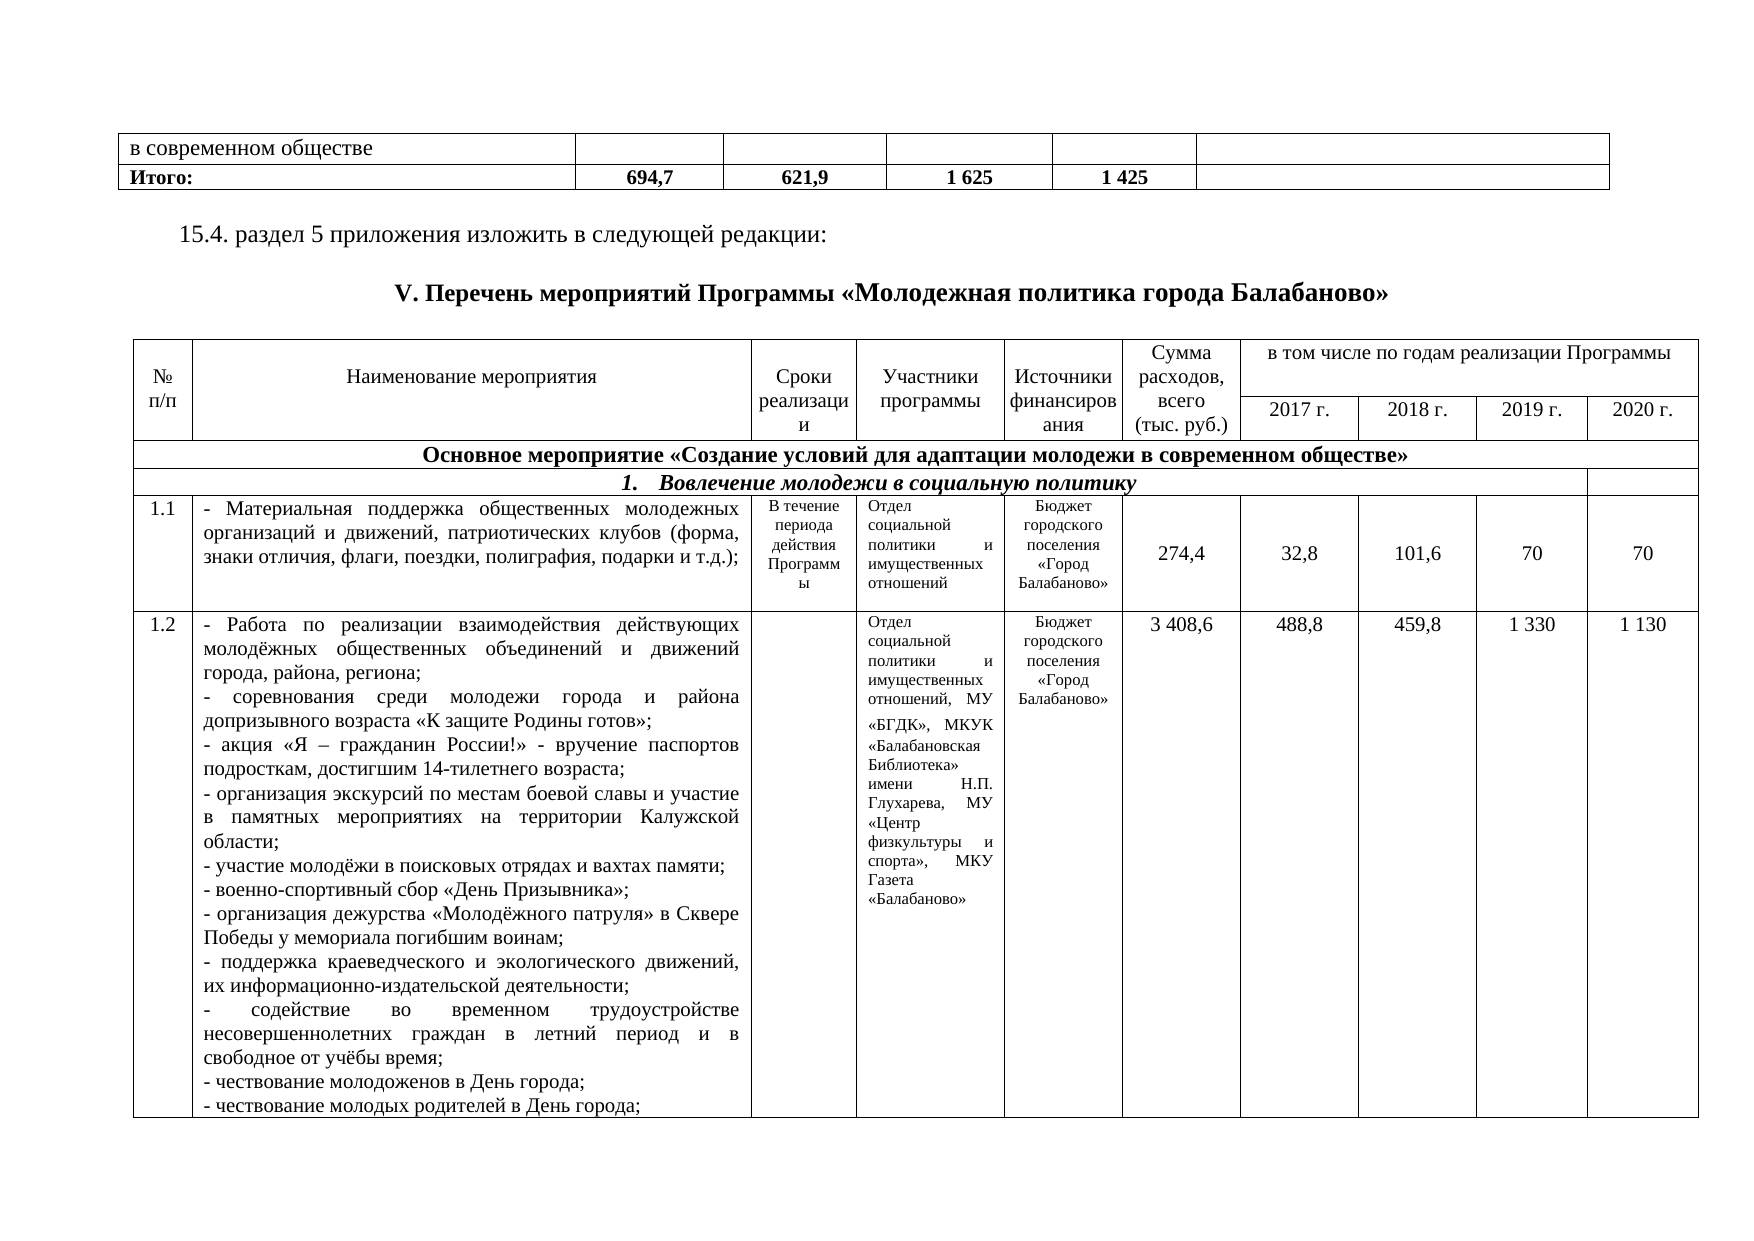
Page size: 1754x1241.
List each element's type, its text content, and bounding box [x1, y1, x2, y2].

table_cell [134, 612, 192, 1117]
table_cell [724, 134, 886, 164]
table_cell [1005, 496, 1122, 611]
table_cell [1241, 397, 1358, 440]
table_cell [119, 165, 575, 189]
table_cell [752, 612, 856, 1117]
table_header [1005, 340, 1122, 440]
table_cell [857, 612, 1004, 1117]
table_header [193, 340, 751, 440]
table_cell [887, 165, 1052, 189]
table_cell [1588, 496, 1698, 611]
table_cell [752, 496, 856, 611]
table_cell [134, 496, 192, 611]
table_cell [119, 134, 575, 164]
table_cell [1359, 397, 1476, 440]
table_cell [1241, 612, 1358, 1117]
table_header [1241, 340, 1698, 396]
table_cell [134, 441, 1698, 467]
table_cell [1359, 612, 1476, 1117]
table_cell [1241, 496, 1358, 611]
text V. Перечень мероприятий Программы «Молодежная политика города Балабаново» [103, 277, 1680, 308]
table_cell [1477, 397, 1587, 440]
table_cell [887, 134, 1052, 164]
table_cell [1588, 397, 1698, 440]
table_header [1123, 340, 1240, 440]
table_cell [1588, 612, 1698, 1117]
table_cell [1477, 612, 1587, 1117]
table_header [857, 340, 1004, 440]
text 15.4. раздел 5 приложения изложить в следующей редакции: [103, 219, 1686, 248]
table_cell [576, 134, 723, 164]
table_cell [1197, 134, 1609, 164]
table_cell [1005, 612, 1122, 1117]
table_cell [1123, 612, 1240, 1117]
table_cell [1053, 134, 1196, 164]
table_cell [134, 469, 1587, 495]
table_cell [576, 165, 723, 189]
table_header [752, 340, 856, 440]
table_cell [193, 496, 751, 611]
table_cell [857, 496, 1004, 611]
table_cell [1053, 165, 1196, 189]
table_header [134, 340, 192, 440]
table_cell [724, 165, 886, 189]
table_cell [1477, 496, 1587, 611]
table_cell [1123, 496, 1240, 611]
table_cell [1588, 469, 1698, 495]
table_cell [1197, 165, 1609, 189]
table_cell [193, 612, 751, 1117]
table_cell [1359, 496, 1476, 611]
